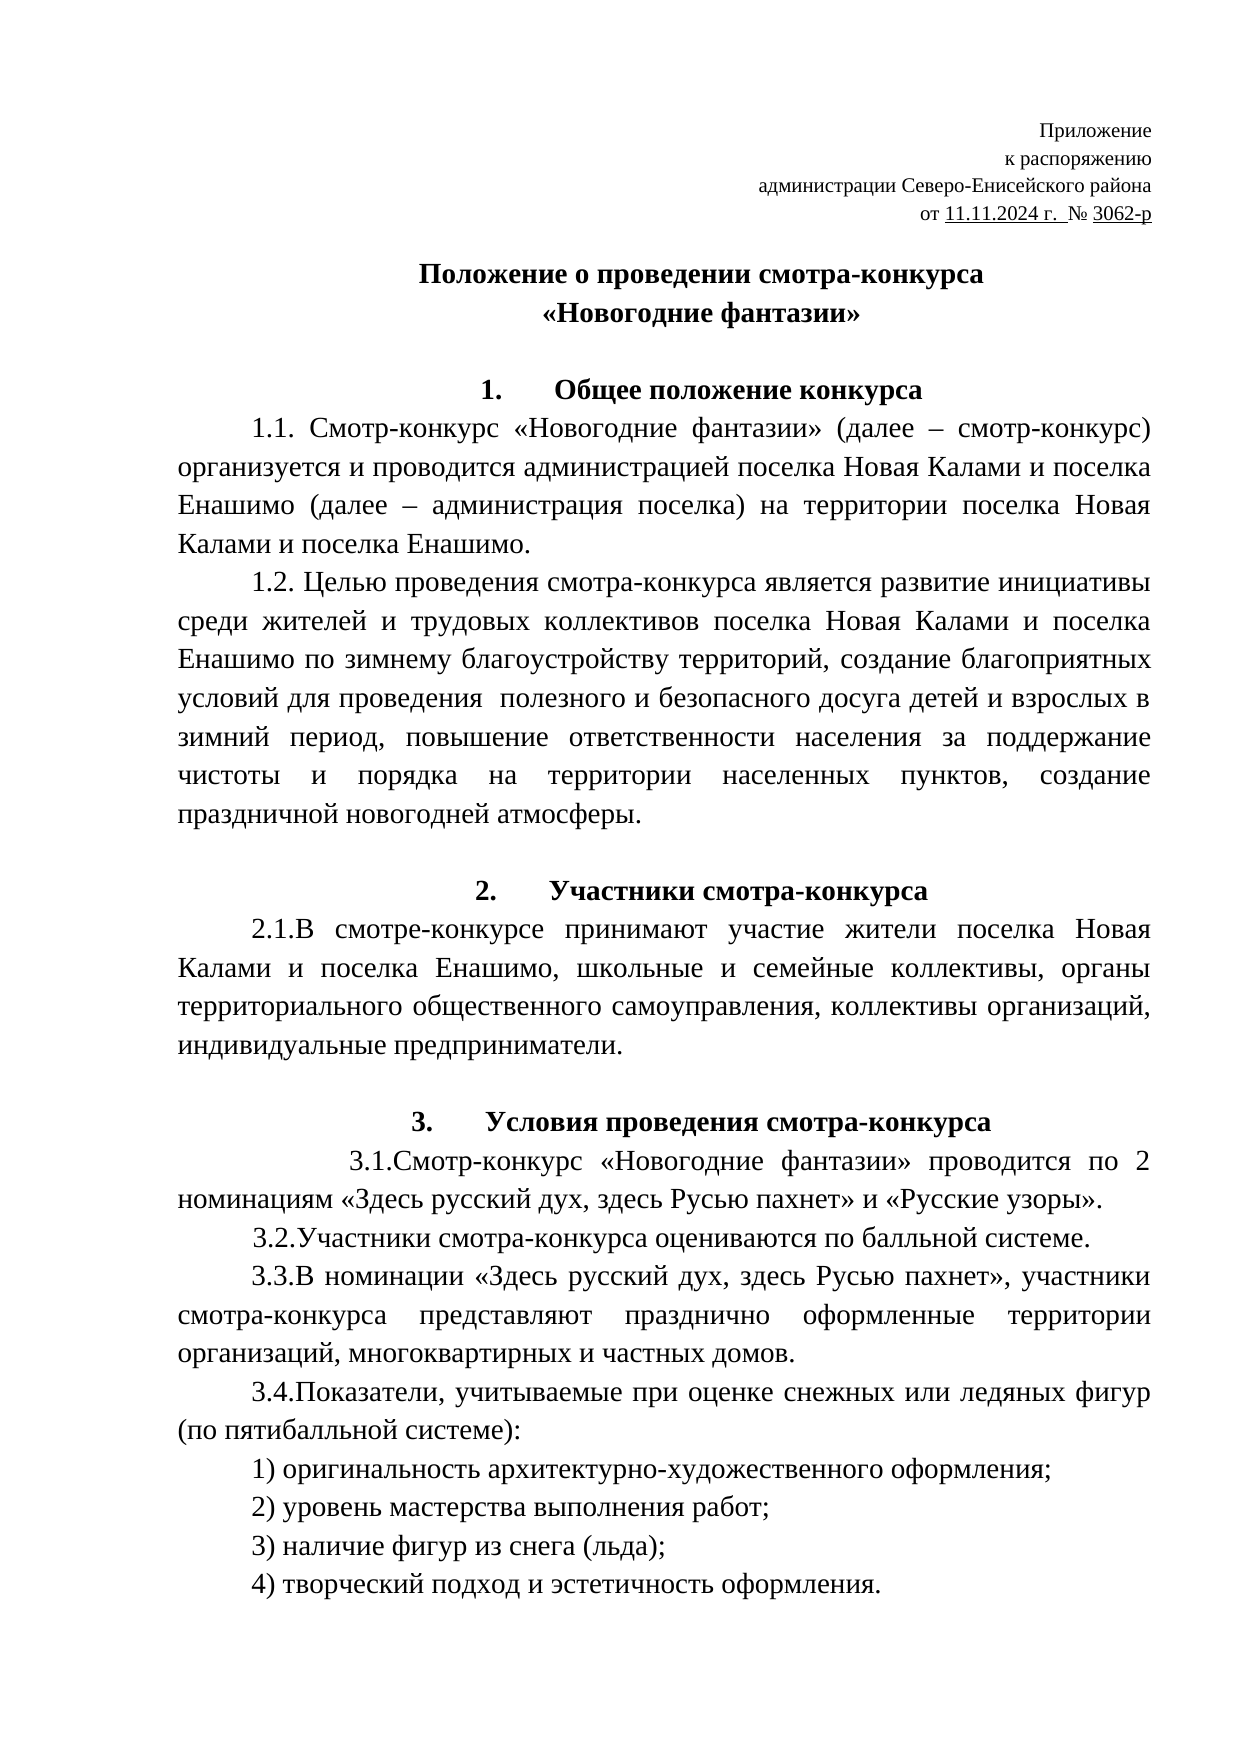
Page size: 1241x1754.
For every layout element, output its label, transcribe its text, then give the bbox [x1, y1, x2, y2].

list Общее положение конкурса [177, 372, 1152, 405]
list 3.1.Смотр-конкурс «Новогодние фантазии» проводится по 2 номинациям «Здесь русский дух, здесь Русью пахнет» и «Русские узоры». [177, 1143, 1152, 1215]
text к распоряжению [177, 146, 1152, 170]
text Положение о проведении смотра-конкурса [177, 256, 1152, 290]
list Условия проведения смотра-конкурса [177, 1104, 1152, 1138]
text администрации Северо-Енисейского района [177, 173, 1152, 197]
list 2.1.В смотре-конкурсе принимают участие жители поселка Новая Калами и поселка Енашимо, школьные и семейные коллективы, органы территориального общественного самоуправления, коллективы организаций, индивидуальные предприниматели. [177, 911, 1152, 1061]
text «Новогодние фантазии» [177, 295, 1152, 328]
text Приложение [177, 118, 1152, 142]
list 3.2.Участники смотра-конкурса оцениваются по балльной системе. [252, 1220, 1152, 1253]
list 2) уровень мастерства выполнения работ; [177, 1489, 1152, 1523]
list 3.3.В номинации «Здесь русский дух, здесь Русью пахнет», участники смотра-конкурса представляют празднично оформленные территории организаций, многоквартирных и частных домов. [177, 1258, 1152, 1369]
list 3.4.Показатели, учитываемые при оценке снежных или ледяных фигур (по пятибалльной системе): [177, 1374, 1152, 1446]
text 1.2. Целью проведения смотра-конкурса является развитие инициативы среди жителей и трудовых коллективов поселка Новая Калами и поселка Енашимо по зимнему благоустройству территорий, создание благоприятных условий для проведения полезного и безопасного досуга детей и взрослых в зимний период, повышение ответственности населения за поддержание чистоты и порядка на территории населенных пунктов, создание праздничной новогодней атмосферы. [177, 564, 1152, 829]
list 1.1. Смотр-конкурс «Новогодние фантазии» (далее – смотр-конкурс) организуется и проводится администрацией поселка Новая Калами и поселка Енашимо (далее – администрация поселка) на территории поселка Новая Калами и поселка Енашимо. [177, 410, 1152, 559]
list 3) наличие фигур из снега (льда); [177, 1528, 1152, 1562]
list 1) оригинальность архитектурно-художественного оформления; [177, 1451, 1152, 1484]
text от 11.11.2024 г. № 3062-р [177, 201, 1152, 225]
list 4) творческий подход и эстетичность оформления. [177, 1567, 1152, 1600]
list Участники смотра-конкурса [177, 873, 1152, 906]
